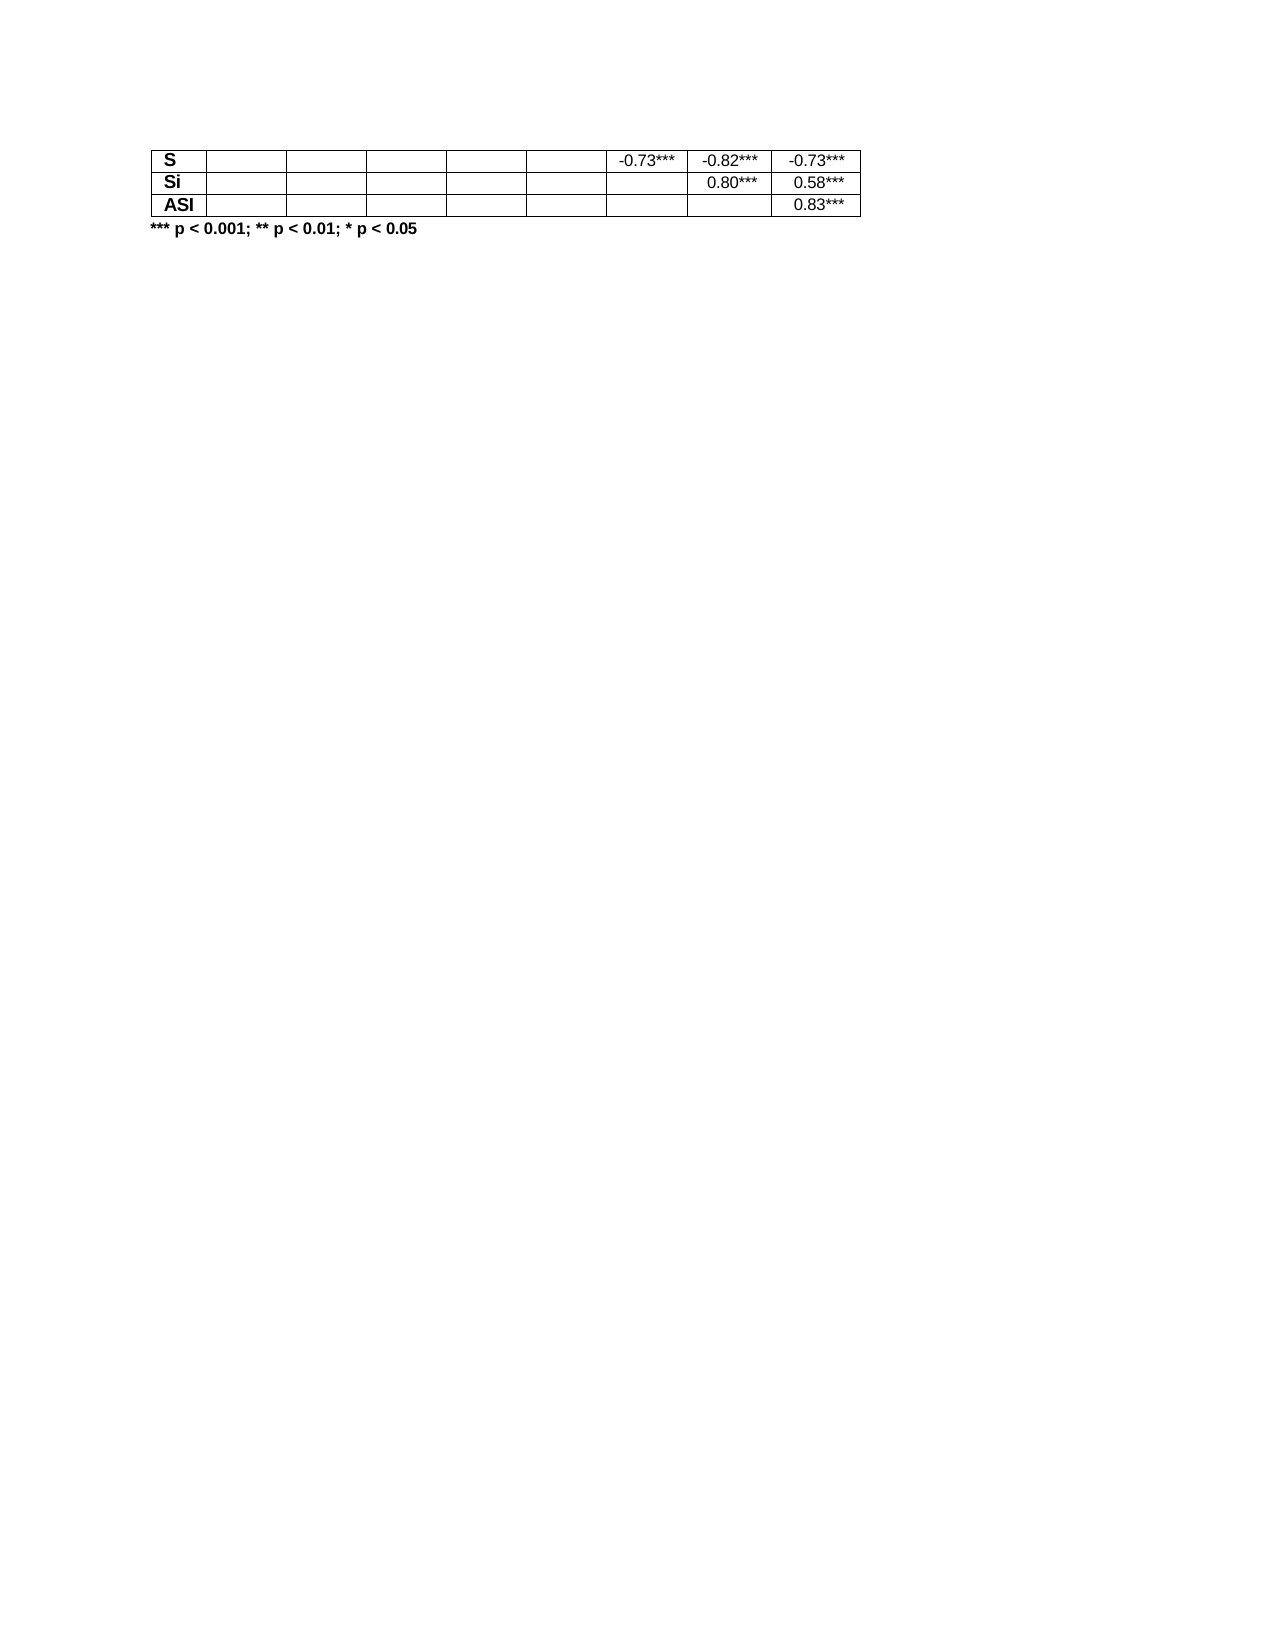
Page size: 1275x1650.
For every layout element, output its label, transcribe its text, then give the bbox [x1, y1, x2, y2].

table_cell [527, 195, 606, 216]
table_header [367, 151, 446, 172]
table_header [447, 151, 526, 172]
table_cell [447, 173, 526, 194]
table_header [527, 151, 606, 172]
table_cell [207, 173, 286, 194]
table_header -0.73*** [607, 151, 687, 172]
table_cell [527, 173, 606, 194]
table_cell [607, 195, 687, 216]
table_cell [367, 173, 446, 194]
table_cell [447, 195, 526, 216]
text *** p < 0.001; ** p < 0.01; * p < 0.05 [150, 218, 1125, 238]
table_cell Si [152, 173, 206, 194]
table_cell [287, 173, 366, 194]
table_cell ASI [152, 195, 206, 216]
table_header [287, 151, 366, 172]
table_header -0.73*** [772, 151, 860, 172]
table_cell [688, 195, 771, 216]
table_header S [152, 151, 206, 172]
table_cell [287, 195, 366, 216]
table_cell [367, 195, 446, 216]
table_cell [607, 173, 687, 194]
table_cell [207, 195, 286, 216]
table_header [207, 151, 286, 172]
table_cell 0.80*** [688, 173, 771, 194]
table_cell 0.83*** [772, 195, 860, 216]
table_cell 0.58*** [772, 173, 860, 194]
table_header -0.82*** [688, 151, 771, 172]
